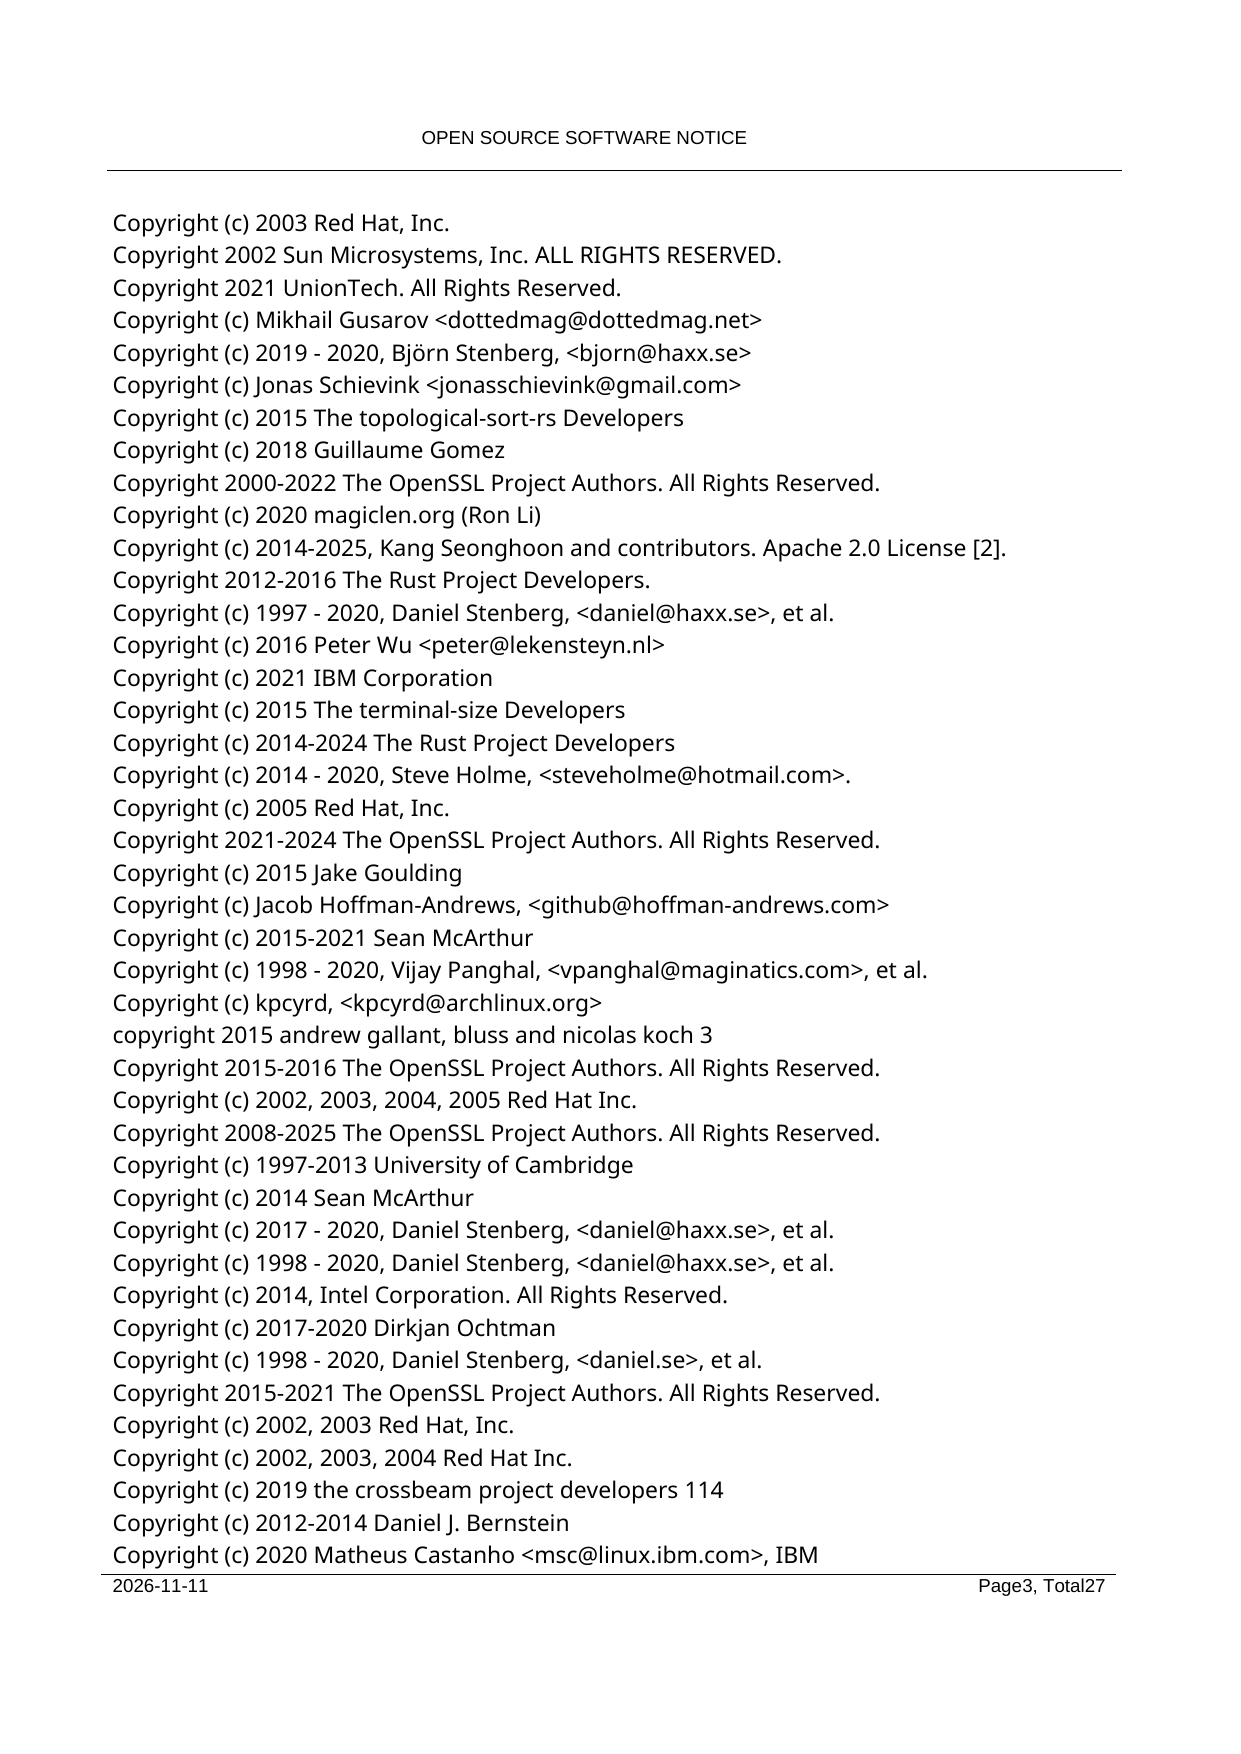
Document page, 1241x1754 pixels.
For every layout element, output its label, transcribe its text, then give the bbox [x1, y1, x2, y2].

text Copyright 2000-2022 The OpenSSL Project Authors. All Rights Reserved. [112, 466, 1128, 499]
text Copyright (c) 2015 The terminal-size Developers [112, 694, 1128, 726]
text Copyright 2008-2025 The OpenSSL Project Authors. All Rights Reserved. [112, 1116, 1128, 1149]
text Copyright 2021-2024 The OpenSSL Project Authors. All Rights Reserved. [112, 824, 1128, 856]
text Copyright (c) 2002, 2003 Red Hat, Inc. [112, 1409, 1128, 1441]
text Copyright (c) 2012-2014 Daniel J. Bernstein [112, 1506, 1128, 1539]
text Copyright (c) 2014 - 2020, Steve Holme, <steveholme@hotmail.com>. [112, 759, 1128, 791]
text Copyright (c) 2016 Peter Wu <peter@lekensteyn.nl> [112, 629, 1128, 661]
text Copyright (c) 2015 Jake Goulding [112, 856, 1128, 889]
text Copyright (c) 2020 magiclen.org (Ron Li) [112, 499, 1128, 531]
text Copyright (c) 1998 - 2020, Daniel Stenberg, <daniel@haxx.se>, et al. [112, 1246, 1128, 1279]
text copyright 2015 andrew gallant, bluss and nicolas koch 3 [112, 1019, 1128, 1051]
text Copyright (c) 1997 - 2020, Daniel Stenberg, <daniel@haxx.se>, et al. [112, 596, 1128, 629]
text Copyright 2015-2021 The OpenSSL Project Authors. All Rights Reserved. [112, 1376, 1128, 1409]
text Copyright (c) 2014-2025, Kang Seonghoon and contributors. Apache 2.0 License [2]. [112, 531, 1128, 564]
text Copyright (c) 2015-2021 Sean McArthur [112, 921, 1128, 954]
text Copyright (c) 2002, 2003, 2004, 2005 Red Hat Inc. [112, 1084, 1128, 1116]
text Copyright (c) Jonas Schievink <jonasschievink@gmail.com> [112, 369, 1128, 401]
text Copyright (c) 2019 - 2020, Björn Stenberg, <bjorn@haxx.se> [112, 336, 1128, 369]
text Copyright 2002 Sun Microsystems, Inc. ALL RIGHTS RESERVED. [112, 239, 1128, 271]
text Copyright (c) 2003 Red Hat, Inc. [112, 206, 1128, 239]
text Copyright (c) 2017-2020 Dirkjan Ochtman [112, 1311, 1128, 1344]
text Copyright 2012-2016 The Rust Project Developers. [112, 564, 1128, 596]
text Copyright (c) 2018 Guillaume Gomez [112, 434, 1128, 466]
text Copyright (c) 2005 Red Hat, Inc. [112, 791, 1128, 824]
text Copyright (c) 1997-2013 University of Cambridge [112, 1149, 1128, 1181]
text Copyright 2021 UnionTech. All Rights Reserved. [112, 271, 1128, 304]
text Copyright (c) Jacob Hoffman-Andrews, <github@hoffman-andrews.com> [112, 889, 1128, 921]
text Copyright (c) 2015 The topological-sort-rs Developers [112, 401, 1128, 434]
text Copyright (c) 2021 IBM Corporation [112, 661, 1128, 694]
text Copyright 2015-2016 The OpenSSL Project Authors. All Rights Reserved. [112, 1051, 1128, 1084]
text Copyright (c) 2017 - 2020, Daniel Stenberg, <daniel@haxx.se>, et al. [112, 1214, 1128, 1246]
text Copyright (c) 2014, Intel Corporation. All Rights Reserved. [112, 1279, 1128, 1311]
text Copyright (c) 2014 Sean McArthur [112, 1181, 1128, 1214]
text Copyright (c) 1998 - 2020, Vijay Panghal, <vpanghal@maginatics.com>, et al. [112, 954, 1128, 986]
text Copyright (c) Mikhail Gusarov <dottedmag@dottedmag.net> [112, 304, 1128, 336]
text Copyright (c) 2002, 2003, 2004 Red Hat Inc. [112, 1441, 1128, 1474]
text Copyright (c) 2014-2024 The Rust Project Developers [112, 726, 1128, 759]
text Copyright (c) 2020 Matheus Castanho <msc@linux.ibm.com>, IBM [112, 1539, 1128, 1571]
text Copyright (c) kpcyrd, <kpcyrd@archlinux.org> [112, 986, 1128, 1019]
text Copyright (c) 2019 the crossbeam project developers 114 [112, 1474, 1128, 1506]
text Copyright (c) 1998 - 2020, Daniel Stenberg, <daniel.se>, et al. [112, 1344, 1128, 1376]
